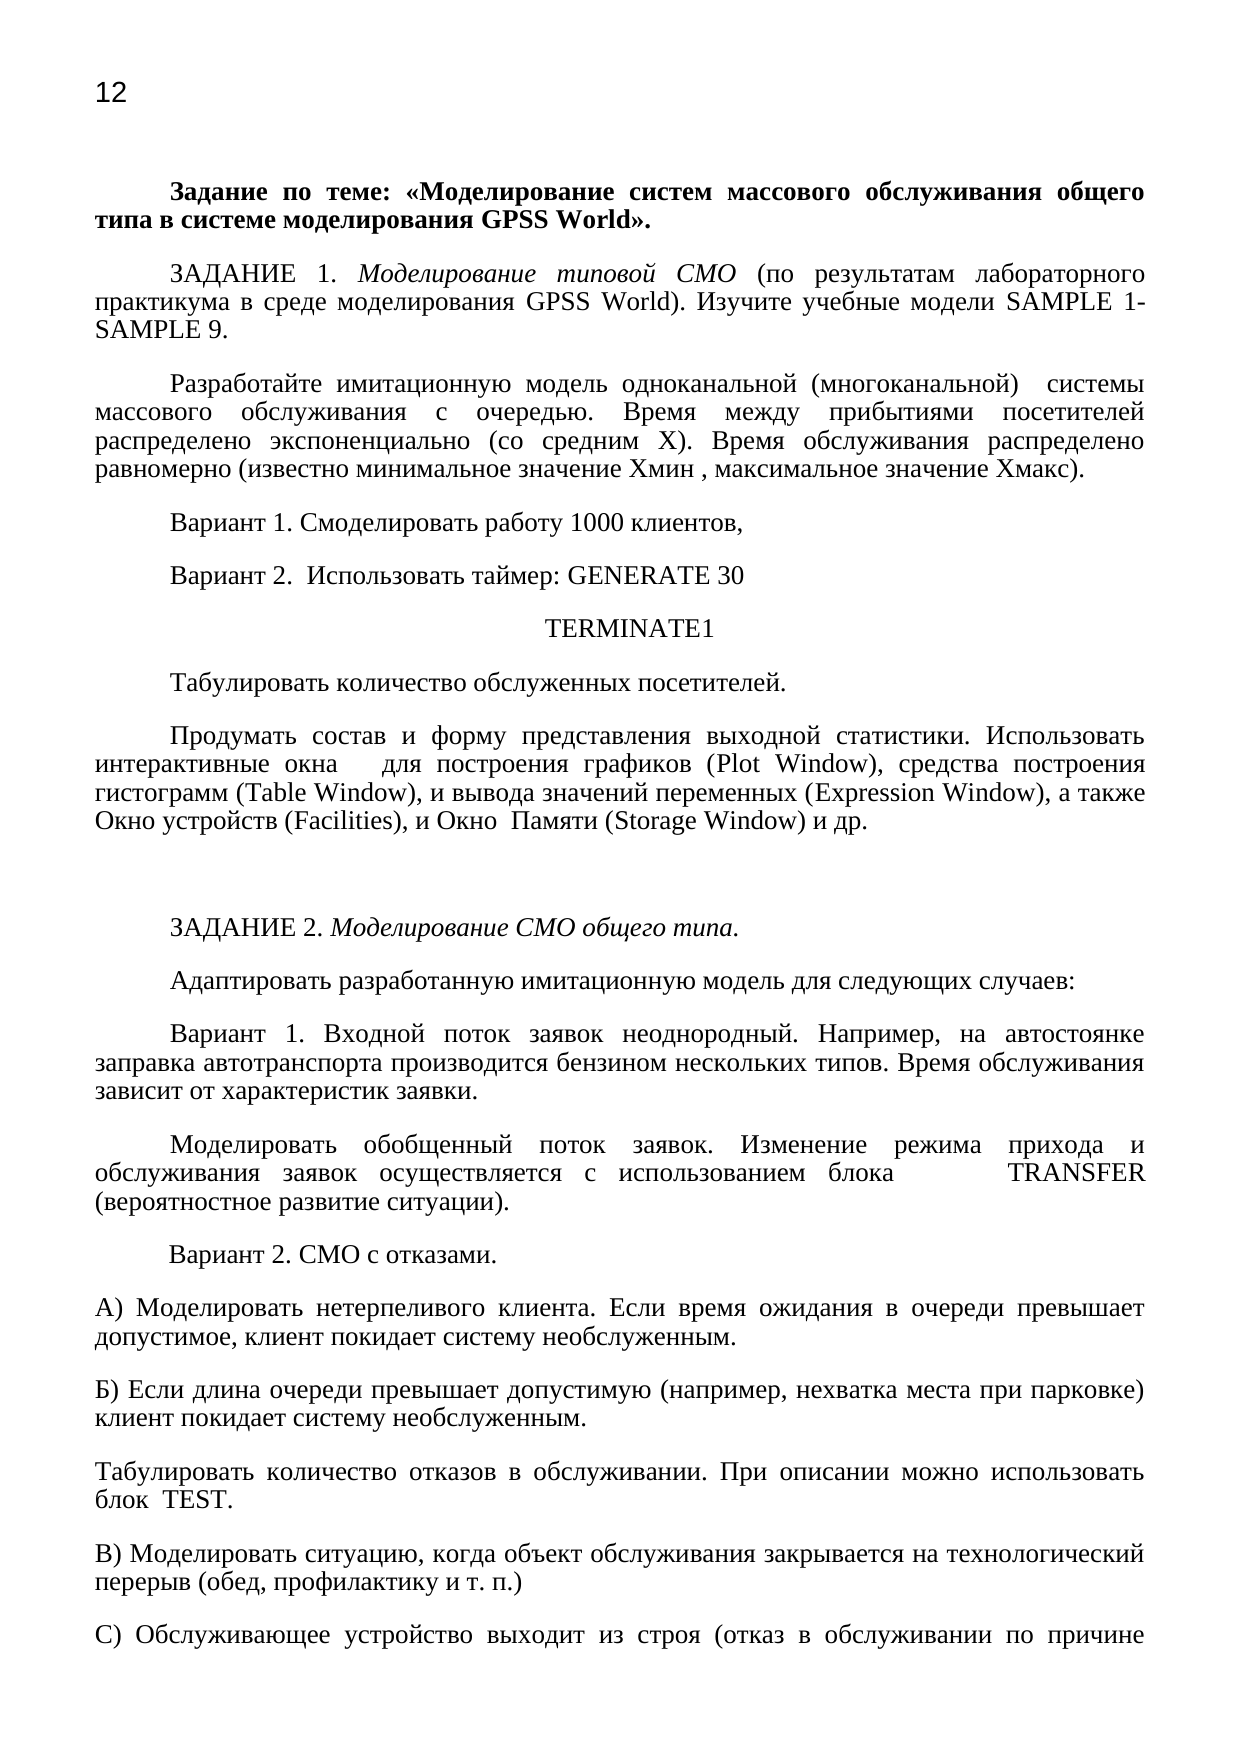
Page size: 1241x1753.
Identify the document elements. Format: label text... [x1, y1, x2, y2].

text Вариант 1. Входной поток заявок неоднородный. Например, на автостоянке заправка автотранспорта производится бензином нескольких типов. Время обслуживания зависит от характеристик заявки. [94, 1020, 1146, 1106]
text А) Моделировать нетерпеливого клиента. Если время ожидания в очереди превышает допустимое, клиент покидает систему необслуженным. [94, 1294, 1146, 1351]
text ЗАДАНИЕ 2. Моделирование СМО общего типа. [94, 914, 1146, 942]
text Вариант 2. СМО с отказами. [94, 1241, 1146, 1269]
text ЗАДАНИЕ 1. Моделирование типовой СМО (по результатам лабораторного практикума в среде моделирования GPSS World). Изучите учебные модели SAMPLE 1- SAMPLE 9. [94, 259, 1146, 345]
text Б) Если длина очереди превышает допустимую (например, нехватка места при парковке) клиент покидает систему необслуженным. [94, 1376, 1146, 1433]
text Вариант 2. Использовать таймер: GENERATE 30 [94, 562, 1146, 590]
text Табулировать количество обслуженных посетителей. [94, 668, 1146, 697]
text TERMINATE1 [469, 615, 1146, 643]
text Разработайте имитационную модель одноканальной (многоканальной) системы массового обслуживания с очередью. Время между прибытиями посетителей распределено экспоненциально (со средним Х). Время обслуживания распределено равномерно (известно минимальное значение Хмин , максимальное значение Хмакс). [94, 370, 1146, 483]
text Табулировать количество отказов в обслуживании. При описании можно использовать блок TEST. [94, 1458, 1146, 1514]
text Адаптировать разработанную имитационную модель для следующих случаев: [94, 967, 1146, 995]
text B) Моделировать ситуацию, когда объект обслуживания закрывается на технологический перерыв (обед, профилактику и т. п.) [94, 1539, 1146, 1596]
text Вариант 1. Смоделировать работу 1000 клиентов, [94, 508, 1146, 537]
text Продумать состав и форму представления выходной статистики. Использовать интерактивные окна для построения графиков (Plot Window), средства построения гистограмм (Table Window), и вывода значений переменных (Expression Window), а также Окно устройств (Facilities), и Окно Памяти (Storage Window) и др. [94, 722, 1146, 835]
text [94, 1621, 1146, 1649]
text Задание по теме: «Моделирование систем массового обслуживания общего типа в системе моделирования GPSS World». [94, 178, 1146, 234]
text Моделировать обобщенный поток заявок. Изменение режима прихода и обслуживания заявок осуществляется с использованием блока TRANSFER (вероятностное развитие ситуации). [94, 1131, 1146, 1216]
